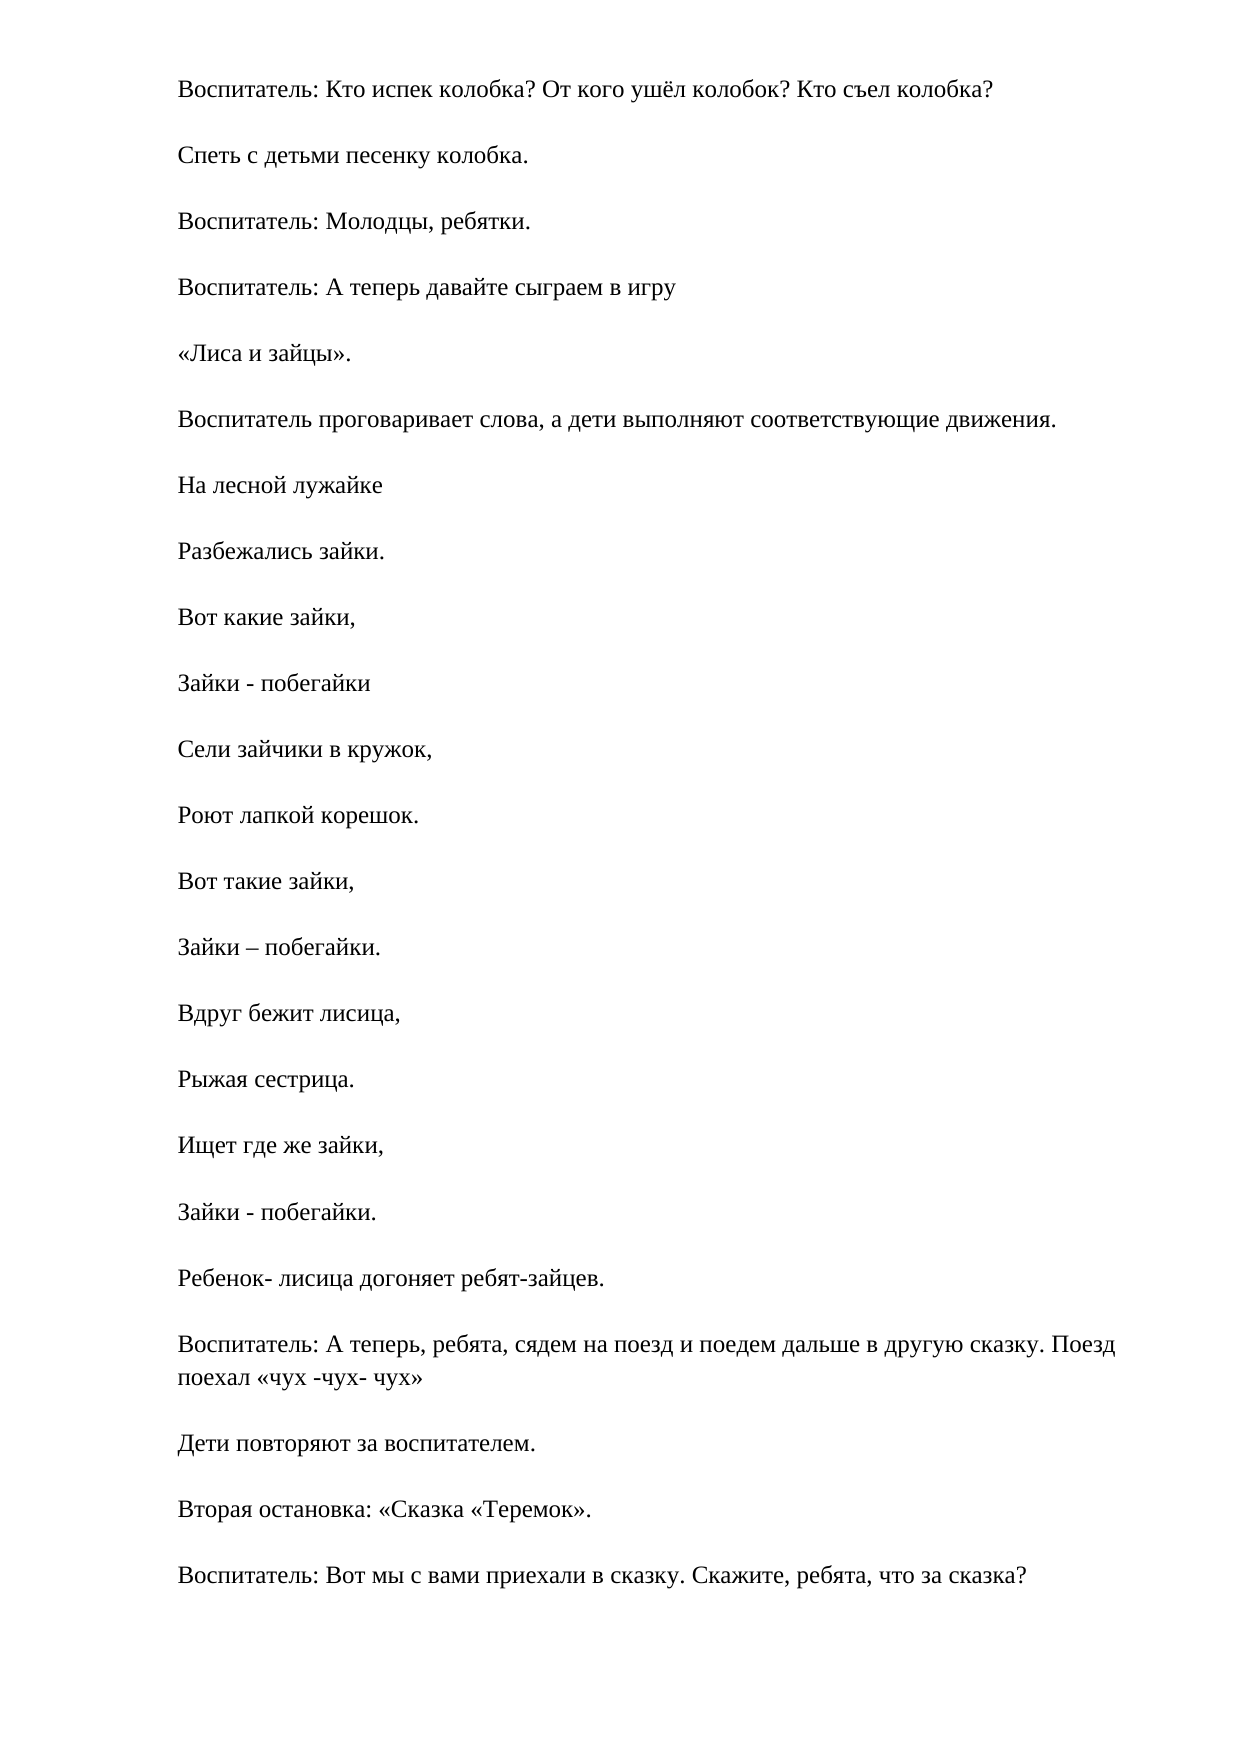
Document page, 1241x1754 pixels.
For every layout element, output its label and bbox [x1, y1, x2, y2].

text [177, 74, 1152, 1622]
